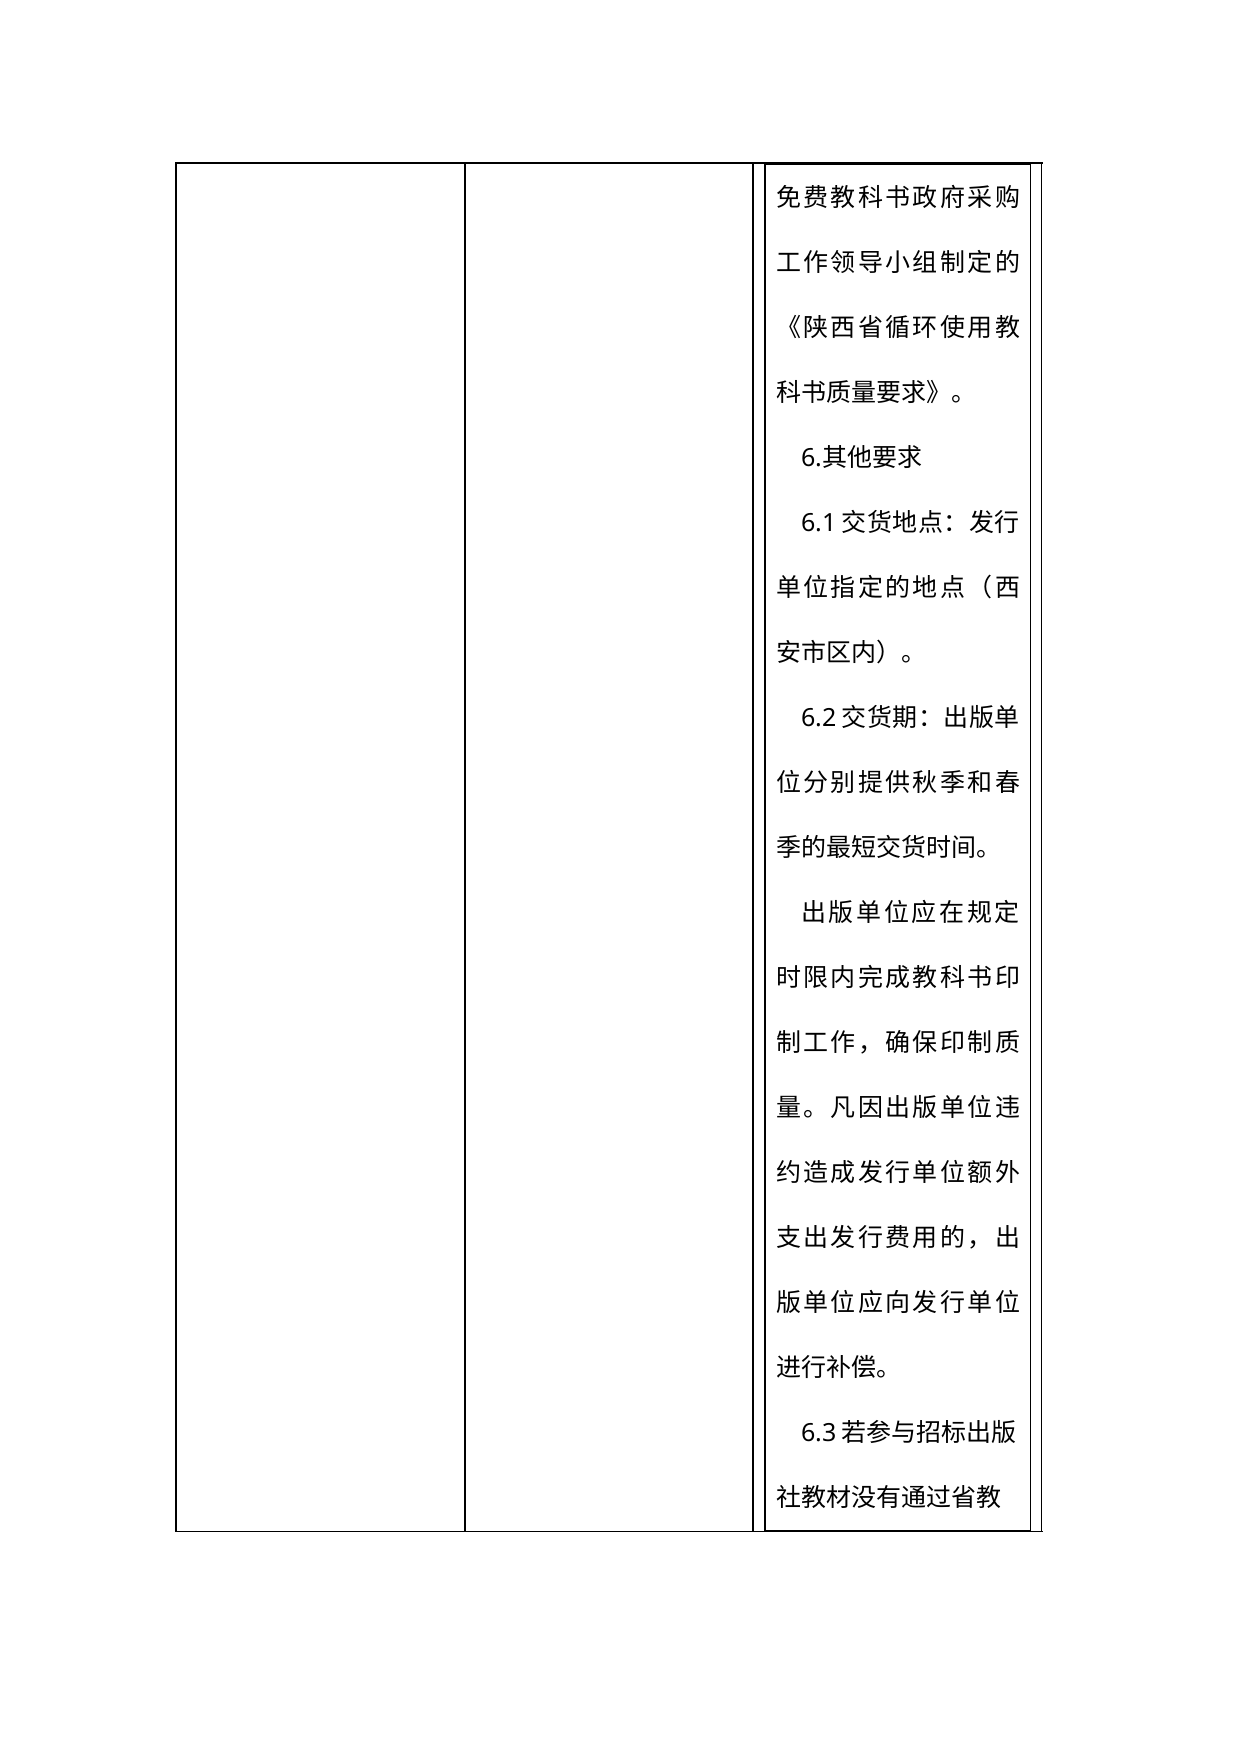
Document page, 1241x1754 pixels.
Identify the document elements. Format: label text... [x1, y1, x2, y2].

table_cell [1031, 164, 1041, 1531]
table_cell [766, 165, 1030, 1530]
table_cell 1 [177, 164, 464, 1531]
table_cell [466, 164, 752, 1531]
table_cell [754, 164, 764, 1531]
